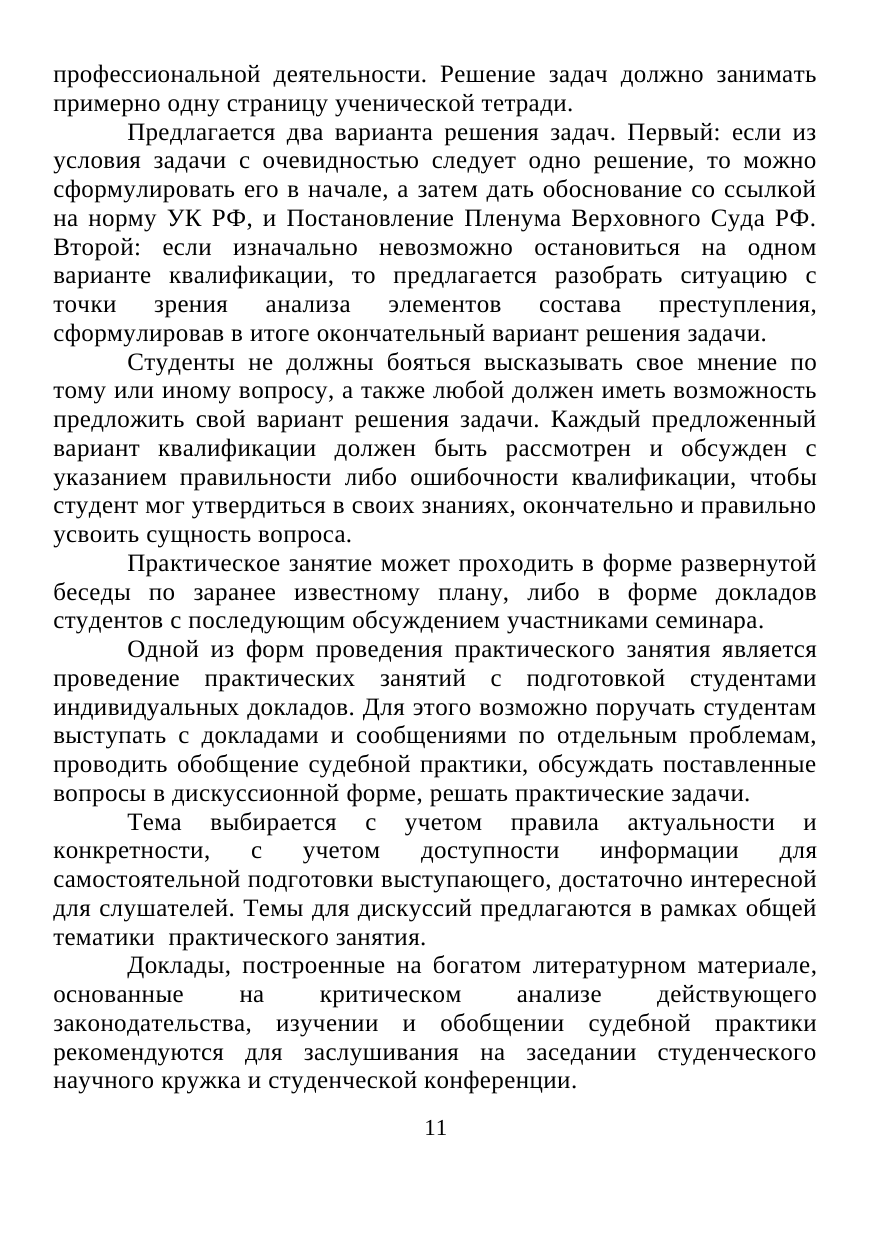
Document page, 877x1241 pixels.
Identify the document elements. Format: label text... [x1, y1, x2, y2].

text Предлагается два варианта решения задач. Первый: если из условия задачи с очевидностью следует одно решение, то можно сформулировать его в начале, а затем дать обоснование со ссылкой на норму УК РФ, и Постановление Пленума Верховного Суда РФ. Второй: если изначально невозможно остановиться на одном варианте квалификации, то предлагается разобрать ситуацию с точки зрения анализа элементов состава преступления, сформулировав в итоге окончательный вариант решения задачи. [53, 117, 818, 347]
text Студенты не должны бояться высказывать свое мнение по тому или иному вопросу, а также любой должен иметь возможность предложить свой вариант решения задачи. Каждый предложенный вариант квалификации должен быть рассмотрен и обсужден с указанием правильности либо ошибочности квалификации, чтобы студент мог утвердиться в своих знаниях, окончательно и правильно усвоить сущность вопроса. [53, 347, 818, 548]
text Практическое занятие может проходить в форме развернутой беседы по заранее известному плану, либо в форме докладов студентов с последующим обсуждением участниками семинара. [53, 548, 818, 634]
text Доклады, построенные на богатом литературном материале, основанные на критическом анализе действующего законодательства, изучении и обобщении судебной практики рекомендуются для заслушивания на заседании студенческого научного кружка и студенческой конференции. [53, 950, 818, 1094]
text Тема выбирается с учетом правила актуальности и конкретности, с учетом доступности информации для самостоятельной подготовки выступающего, достаточно интересной для слушателей. Темы для дискуссий предлагаются в рамках общей тематики практического занятия. [53, 807, 818, 950]
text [53, 59, 818, 117]
text Одной из форм проведения практического занятия является проведение практических занятий с подготовкой студентами индивидуальных докладов. Для этого возможно поручать студентам выступать с докладами и сообщениями по отдельным проблемам, проводить обобщение судебной практики, обсуждать поставленные вопросы в дискуссионной форме, решать практические задачи. [53, 634, 818, 807]
